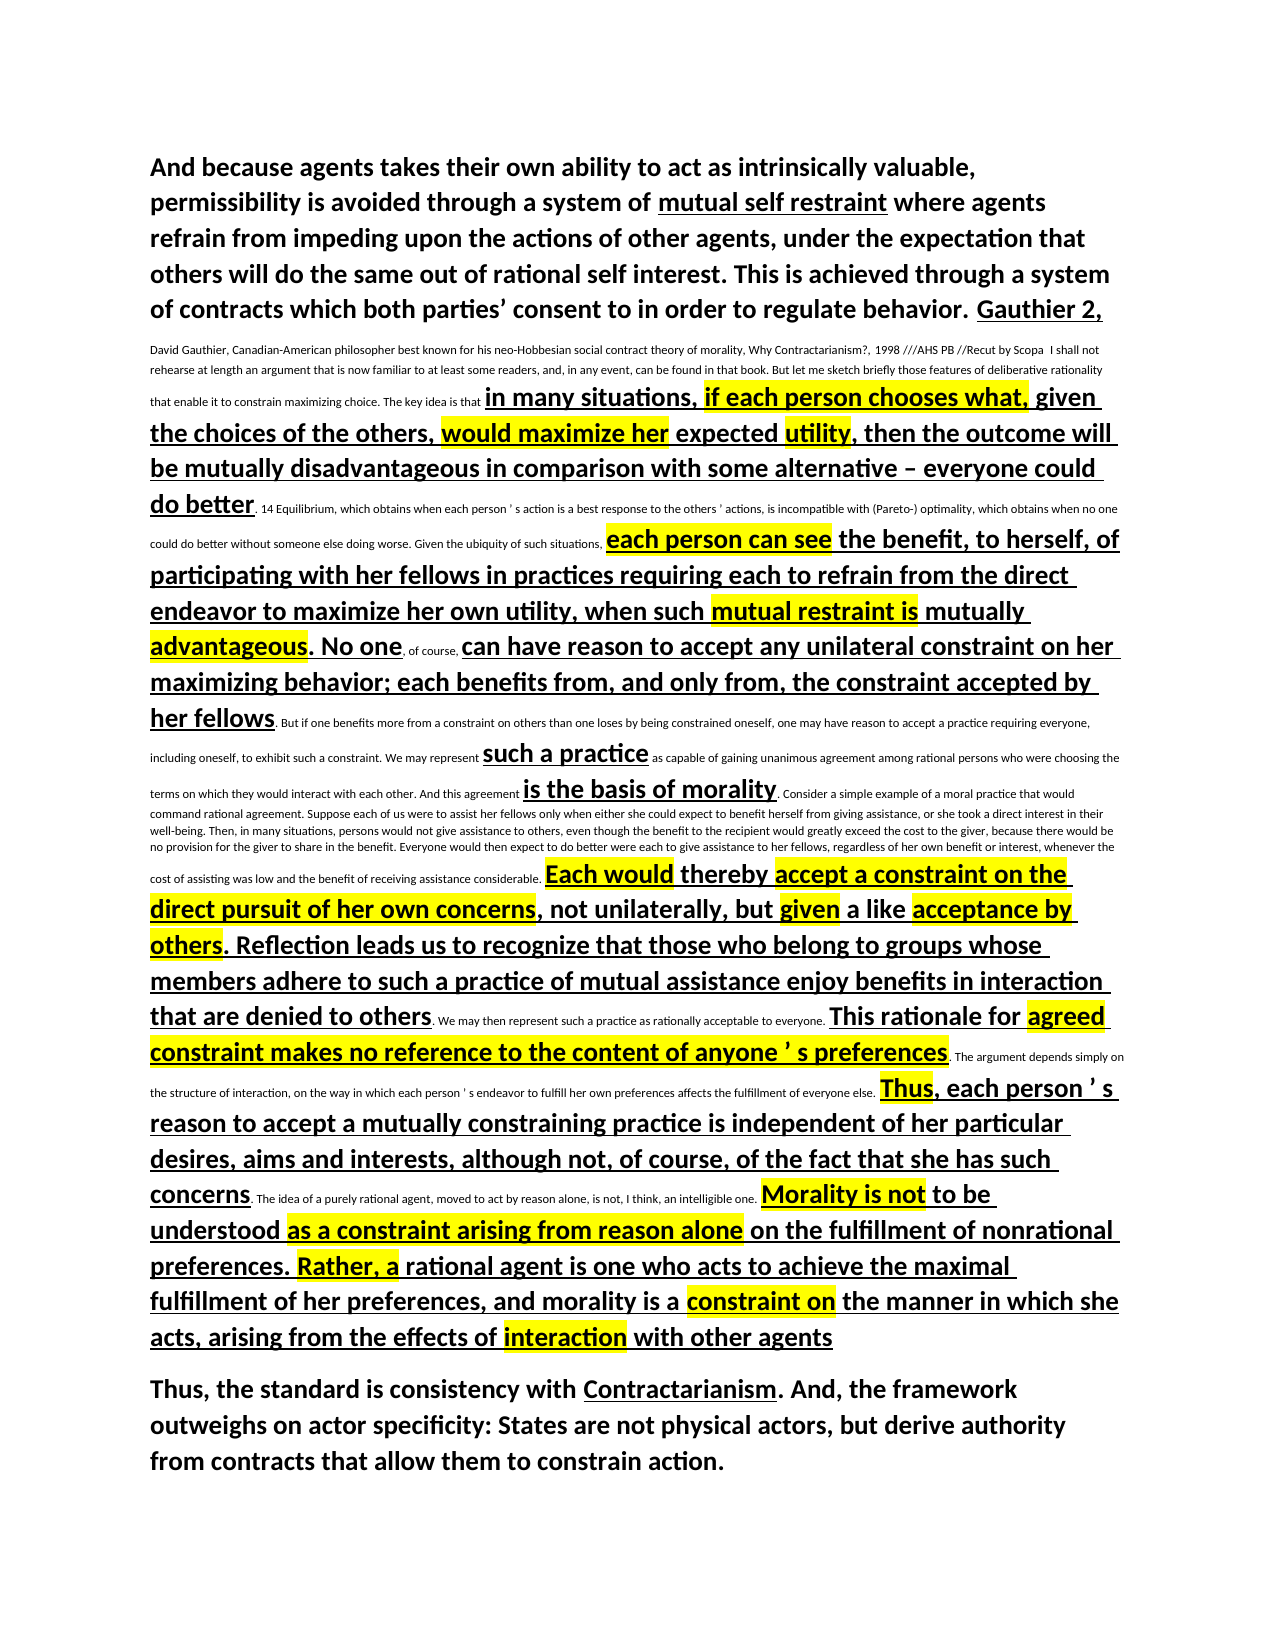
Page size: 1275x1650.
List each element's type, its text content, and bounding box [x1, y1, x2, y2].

text And because agents takes their own ability to act as intrinsically valuable, permissibility is avoided through a system of mutual self restraint where agents refrain from impeding upon the actions of other agents, under the expectation that others will do the same out of rational self interest. This is achieved through a system of contracts which both parties’ consent to in order to regulate behavior. Gauthier 2, David Gauthier, Canadian-American philosopher best known for his neo-Hobbesian social contract theory of morality, Why Contractarianism?, 1998 ///AHS PB //Recut by Scopa I shall not rehearse at length an argument that is now familiar to at least some readers, and, in any event, can be found in that book. But let me sketch briefly those features of deliberative rationality that enable it to constrain maximizing choice. The key idea is that in many situations, if each person chooses what, given the choices of the others, would maximize her expected utility, then the outcome will be mutually disadvantageous in comparison with some alternative – everyone could do better. 14 Equilibrium, which obtains when each person ’ s action is a best response to the others ’ actions, is incompatible with (Pareto-) optimality, which obtains when no one could do better without someone else doing worse. Given the ubiquity of such situations, each person can see the benefit, to herself, of participating with her fellows in practices requiring each to refrain from the direct endeavor to maximize her own utility, when such mutual restraint is mutually advantageous. No one, of course, can have reason to accept any unilateral constraint on her maximizing behavior; each benefits from, and only from, the constraint accepted by her fellows. But if one benefits more from a constraint on others than one loses by being constrained oneself, one may have reason to accept a practice requiring everyone, including oneself, to exhibit such a constraint. We may represent such a practice as capable of gaining unanimous agreement among rational persons who were choosing the terms on which they would interact with each other. And this agreement is the basis of morality. Consider a simple example of a moral practice that would command rational agreement. Suppose each of us were to assist her fellows only when either she could expect to benefit herself from giving assistance, or she took a direct interest in their well-being. Then, in many situations, persons would not give assistance to others, even though the benefit to the recipient would greatly exceed the cost to the giver, because there would be no provision for the giver to share in the benefit. Everyone would then expect to do better were each to give assistance to her fellows, regardless of her own benefit or interest, whenever the cost of assisting was low and the benefit of receiving assistance considerable. Each would thereby accept a constraint on the direct pursuit of her own concerns, not unilaterally, but given a like acceptance by others. Reflection leads us to recognize that those who belong to groups whose members adhere to such a practice of mutual assistance enjoy benefits in interaction that are denied to others. We may then represent such a practice as rationally acceptable to everyone. This rationale for agreed constraint makes no reference to the content of anyone ’ s preferences. The argument depends simply on the structure of interaction, on the way in which each person ’ s endeavor to fulfill her own preferences affects the fulfillment of everyone else. Thus, each person ’ s reason to accept a mutually constraining practice is independent of her particular desires, aims and interests, although not, of course, of the fact that she has such concerns. The idea of a purely rational agent, moved to act by reason alone, is not, I think, an intelligible one. Morality is not to be understood as a constraint arising from reason alone on the fulfillment of nonrational preferences. Rather, a rational agent is one who acts to achieve the maximal fulfillment of her preferences, and morality is a constraint on the manner in which she acts, arising from the effects of interaction with other agents [150, 150, 1125, 1353]
text Thus, the standard is consistency with Contractarianism. And, the framework outweighs on actor specificity: States are not physical actors, but derive authority from contracts that allow them to constrain action. [150, 1372, 1125, 1477]
